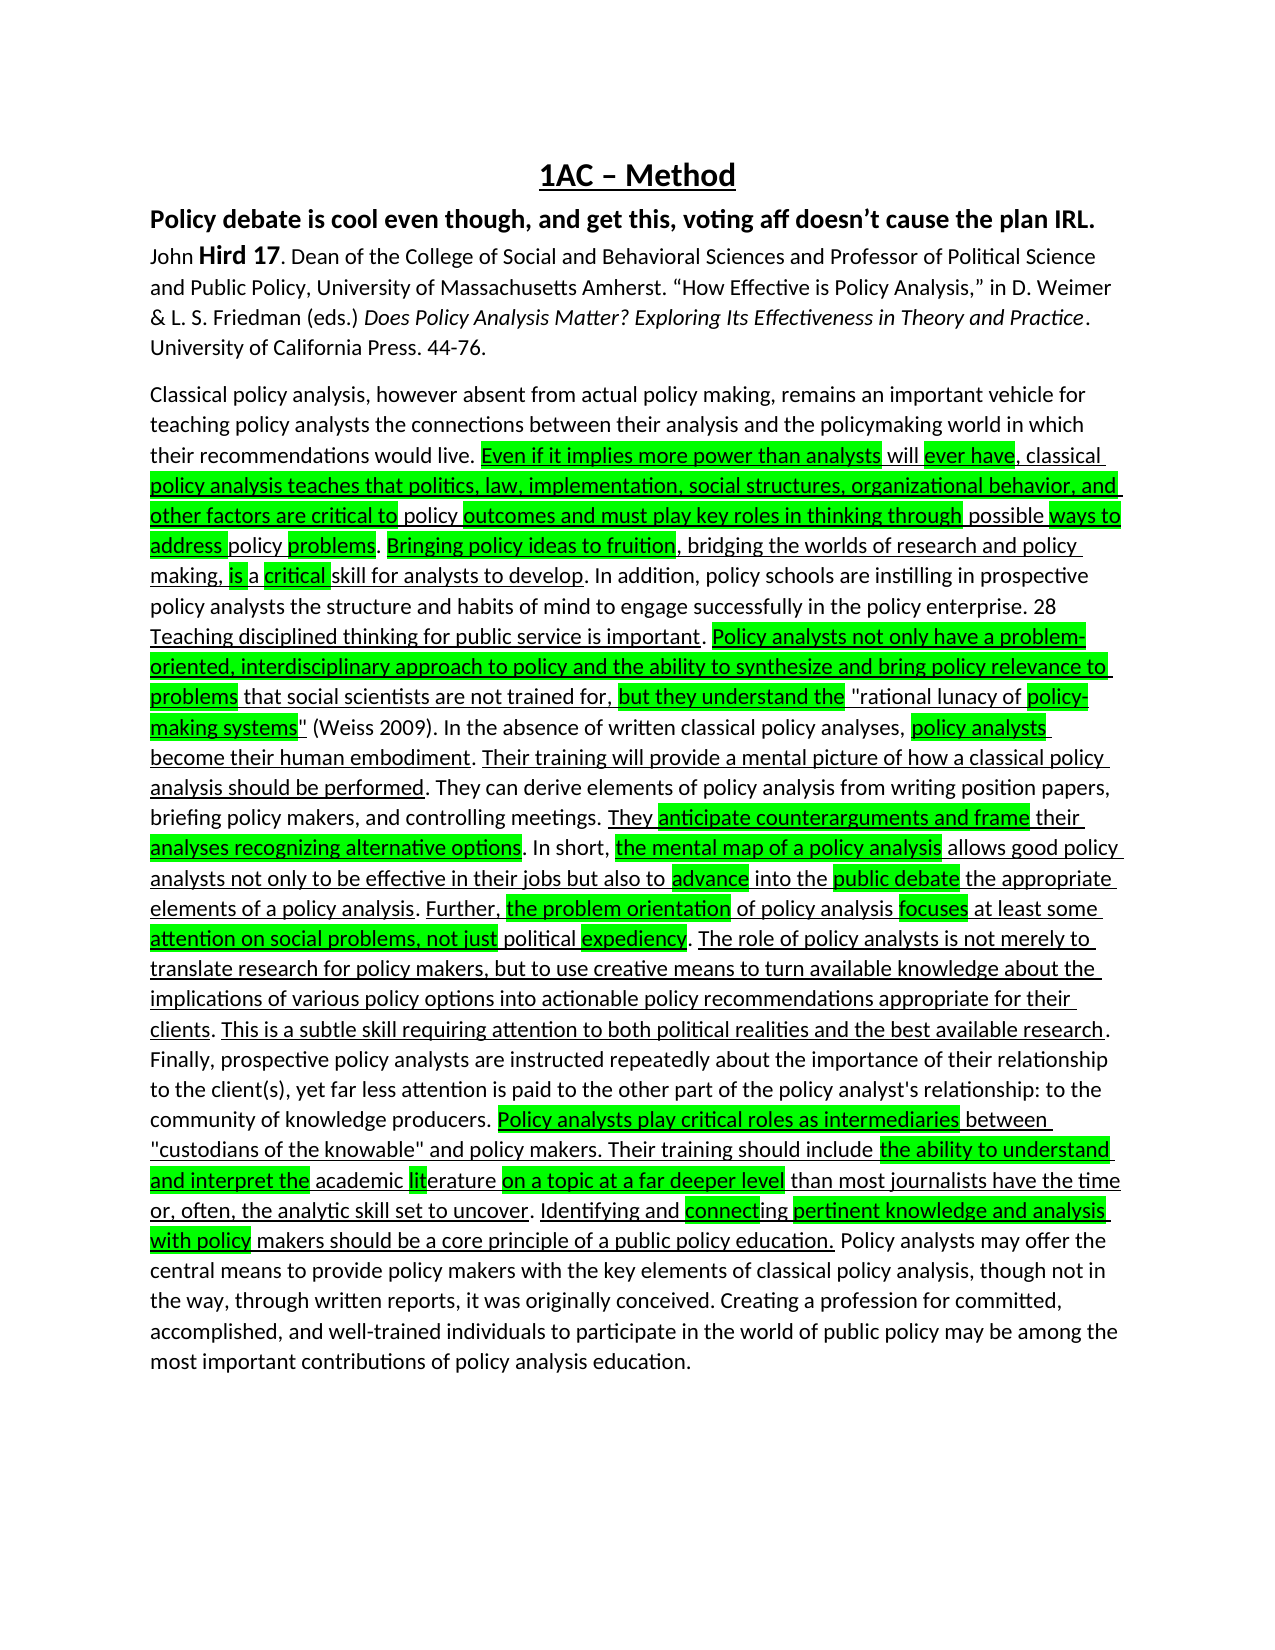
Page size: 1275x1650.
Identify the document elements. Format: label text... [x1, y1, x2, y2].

text Classical policy analysis, however absent from actual policy making, remains an important vehicle for teaching policy analysts the connections between their analysis and the policymaking world in which their recommendations would live. Even if it implies more power than analysts will ever have, classical policy analysis teaches that politics, law, implementation, social structures, organizational behavior, and other factors are critical to policy outcomes and must play key roles in thinking through possible ways to address policy problems. Bringing policy ideas to fruition, bridging the worlds of research and policy making, is a critical skill for analysts to develop. In addition, policy schools are instilling in prospective policy analysts the structure and habits of mind to engage successfully in the policy enterprise. 28 Teaching disciplined thinking for public service is important. Policy analysts not only have a problem-oriented, interdisciplinary approach to policy and the ability to synthesize and bring policy relevance to problems that social scientists are not trained for, but they understand the "rational lunacy of policy-making systems" (Weiss 2009). In the absence of written classical policy analyses, policy analysts become their human embodiment. Their training will provide a mental picture of how a classical policy analysis should be performed. They can derive elements of policy analysis from writing position papers, briefing policy makers, and controlling meetings. They anticipate counterarguments and frame their analyses recognizing alternative options. In short, the mental map of a policy analysis allows good policy analysts not only to be effective in their jobs but also to advance into the public debate the appropriate elements of a policy analysis. Further, the problem orientation of policy analysis focuses at least some attention on social problems, not just political expediency. The role of policy analysts is not merely to translate research for policy makers, but to use creative means to turn available knowledge about the implications of various policy options into actionable policy recommendations appropriate for their clients. This is a subtle skill requiring attention to both political realities and the best available research. Finally, prospective policy analysts are instructed repeatedly about the importance of their relationship to the client(s), yet far less attention is paid to the other part of the policy analyst's relationship: to the community of knowledge producers. Policy analysts play critical roles as intermediaries between "custodians of the knowable" and policy makers. Their training should include the ability to understand and interpret the academic literature on a topic at a far deeper level than most journalists have the time or, often, the analytic skill set to uncover. Identifying and connecting pertinent knowledge and analysis with policy makers should be a core principle of a public policy education. Policy analysts may offer the central means to provide policy makers with the key elements of classical policy analysis, though not in the way, through written reports, it was originally conceived. Creating a profession for committed, accomplished, and well-trained individuals to participate in the world of public policy may be among the most important contributions of policy analysis education. [150, 380, 1125, 1375]
text John Hird 17. Dean of the College of Social and Behavioral Sciences and Professor of Political Science and Public Policy, University of Massachusetts Amherst. “How Effective is Policy Analysis,” in D. Weimer & L. S. Friedman (eds.) Does Policy Analysis Matter? Exploring Its Effectiveness in Theory and Practice. University of California Press. 44-76. [150, 238, 1125, 362]
subtitle 1AC – Method [150, 154, 1125, 195]
subtitle Policy debate is cool even though, and get this, voting aff doesn’t cause the plan IRL. [150, 202, 1125, 235]
